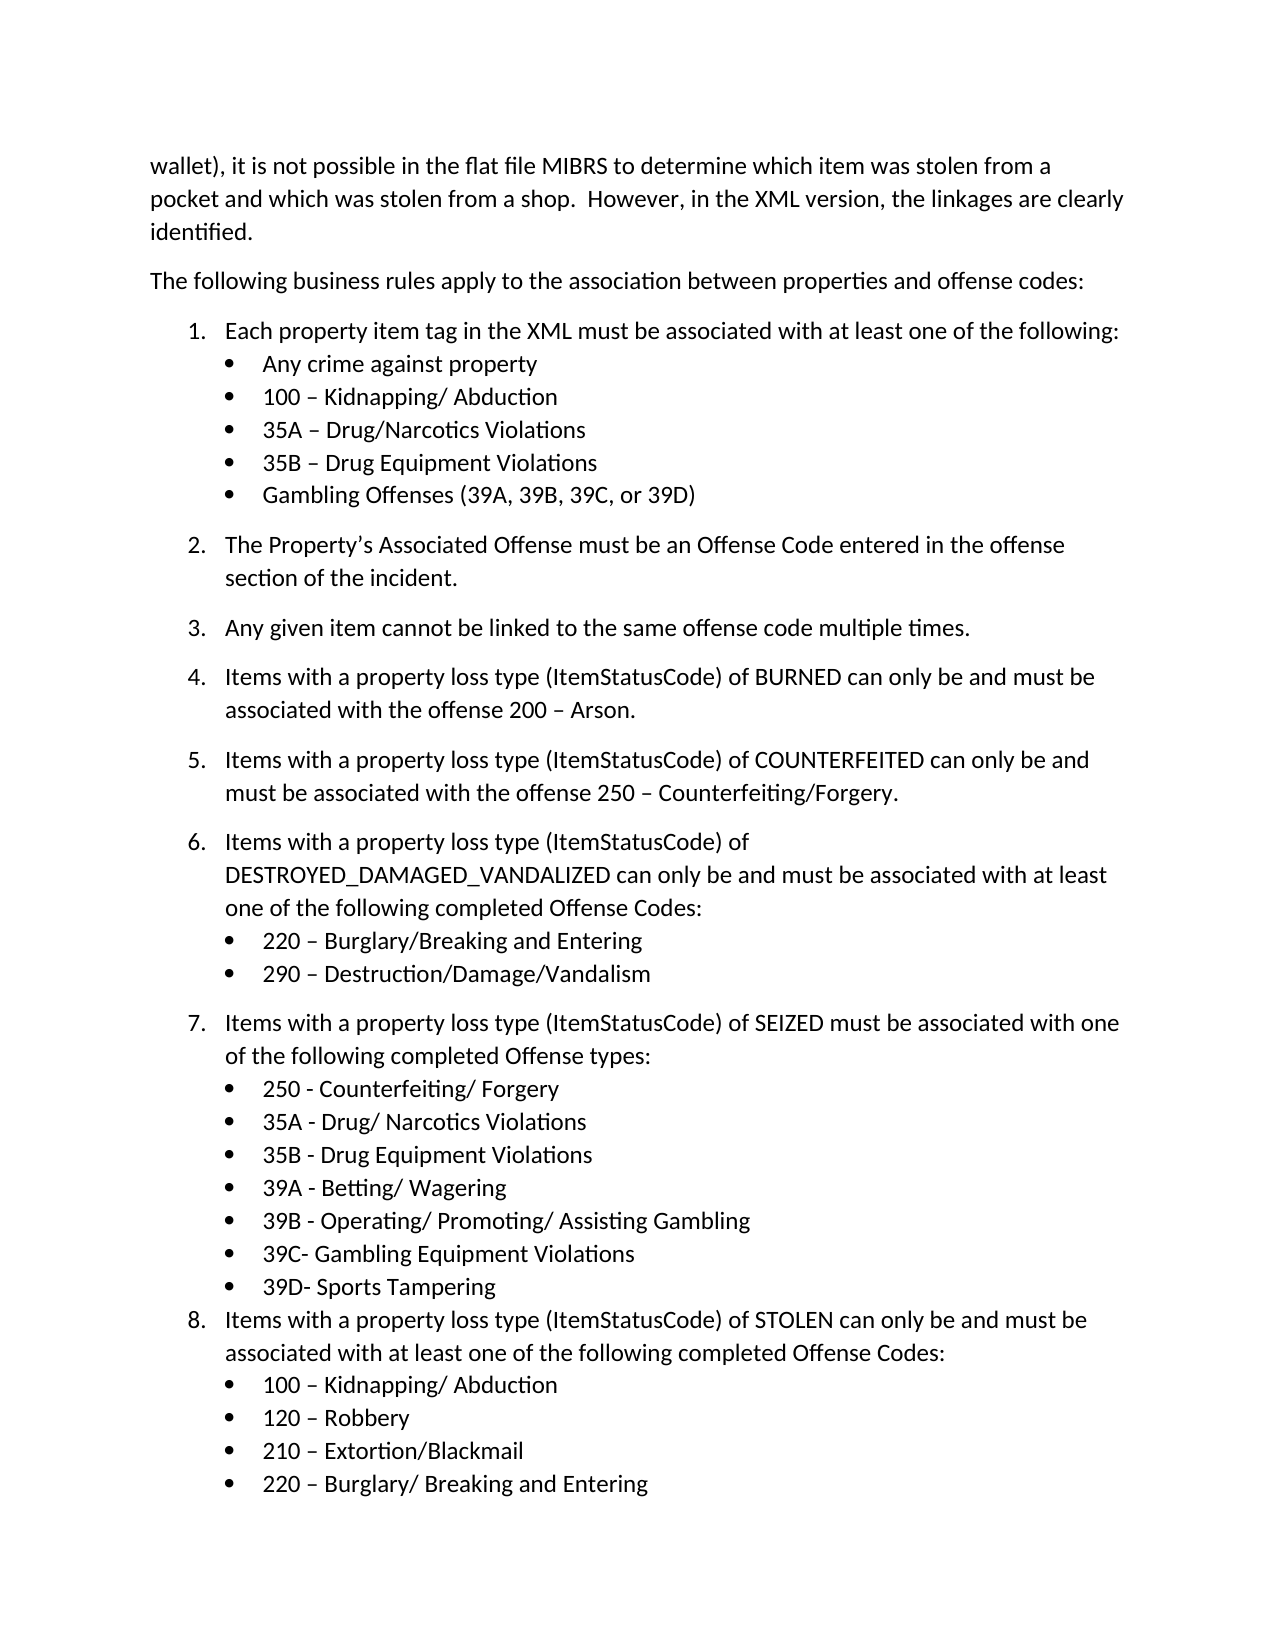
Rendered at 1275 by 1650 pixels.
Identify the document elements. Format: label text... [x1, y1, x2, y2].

list Items with a property loss type (ItemStatusCode) of SEIZED must be associated with one of the following completed Offense types: [187, 1007, 1125, 1071]
list 290 – Destruction/Damage/Vandalism [225, 958, 1125, 988]
list Items with a property loss type (ItemStatusCode) of BURNED can only be and must be associated with the offense 200 – Arson. [187, 661, 1125, 725]
list 39A - Betting/ Wagering [225, 1172, 1125, 1203]
list 35A - Drug/ Narcotics Violations [225, 1106, 1125, 1137]
list Any given item cannot be linked to the same offense code multiple times. [187, 612, 1125, 642]
list 39C- Gambling Equipment Violations [225, 1238, 1125, 1268]
list 210 – Extortion/Blackmail [225, 1435, 1125, 1466]
list 35B – Drug Equipment Violations [225, 447, 1125, 477]
list 39D- Sports Tampering [225, 1271, 1125, 1301]
list 220 – Burglary/Breaking and Entering [225, 925, 1125, 956]
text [150, 150, 1125, 246]
list 35A – Drug/Narcotics Violations [225, 414, 1125, 444]
list Any crime against property [225, 348, 1125, 378]
list 250 - Counterfeiting/ Forgery [225, 1073, 1125, 1104]
list 100 – Kidnapping/ Abduction [225, 1369, 1125, 1400]
text The following business rules apply to the association between properties and offense codes: [150, 265, 1125, 296]
list Items with a property loss type (ItemStatusCode) of COUNTERFEITED can only be and must be associated with the offense 250 – Counterfeiting/Forgery. [187, 744, 1125, 807]
list 39B - Operating/ Promoting/ Assisting Gambling [225, 1205, 1125, 1236]
list Each property item tag in the XML must be associated with at least one of the following: [187, 315, 1125, 346]
list Items with a property loss type (ItemStatusCode) of STOLEN can only be and must be associated with at least one of the following completed Offense Codes: [187, 1304, 1125, 1367]
list Items with a property loss type (ItemStatusCode) of DESTROYED_DAMAGED_VANDALIZED can only be and must be associated with at least one of the following completed Offense Codes: [187, 826, 1125, 923]
list 100 – Kidnapping/ Abduction [225, 381, 1125, 411]
list The Property’s Associated Offense must be an Offense Code entered in the offense section of the incident. [187, 529, 1125, 593]
list 120 – Robbery [225, 1402, 1125, 1433]
list 220 – Burglary/ Breaking and Entering [225, 1468, 1125, 1499]
list Gambling Offenses (39A, 39B, 39C, or 39D) [225, 479, 1125, 510]
list 35B - Drug Equipment Violations [225, 1139, 1125, 1170]
